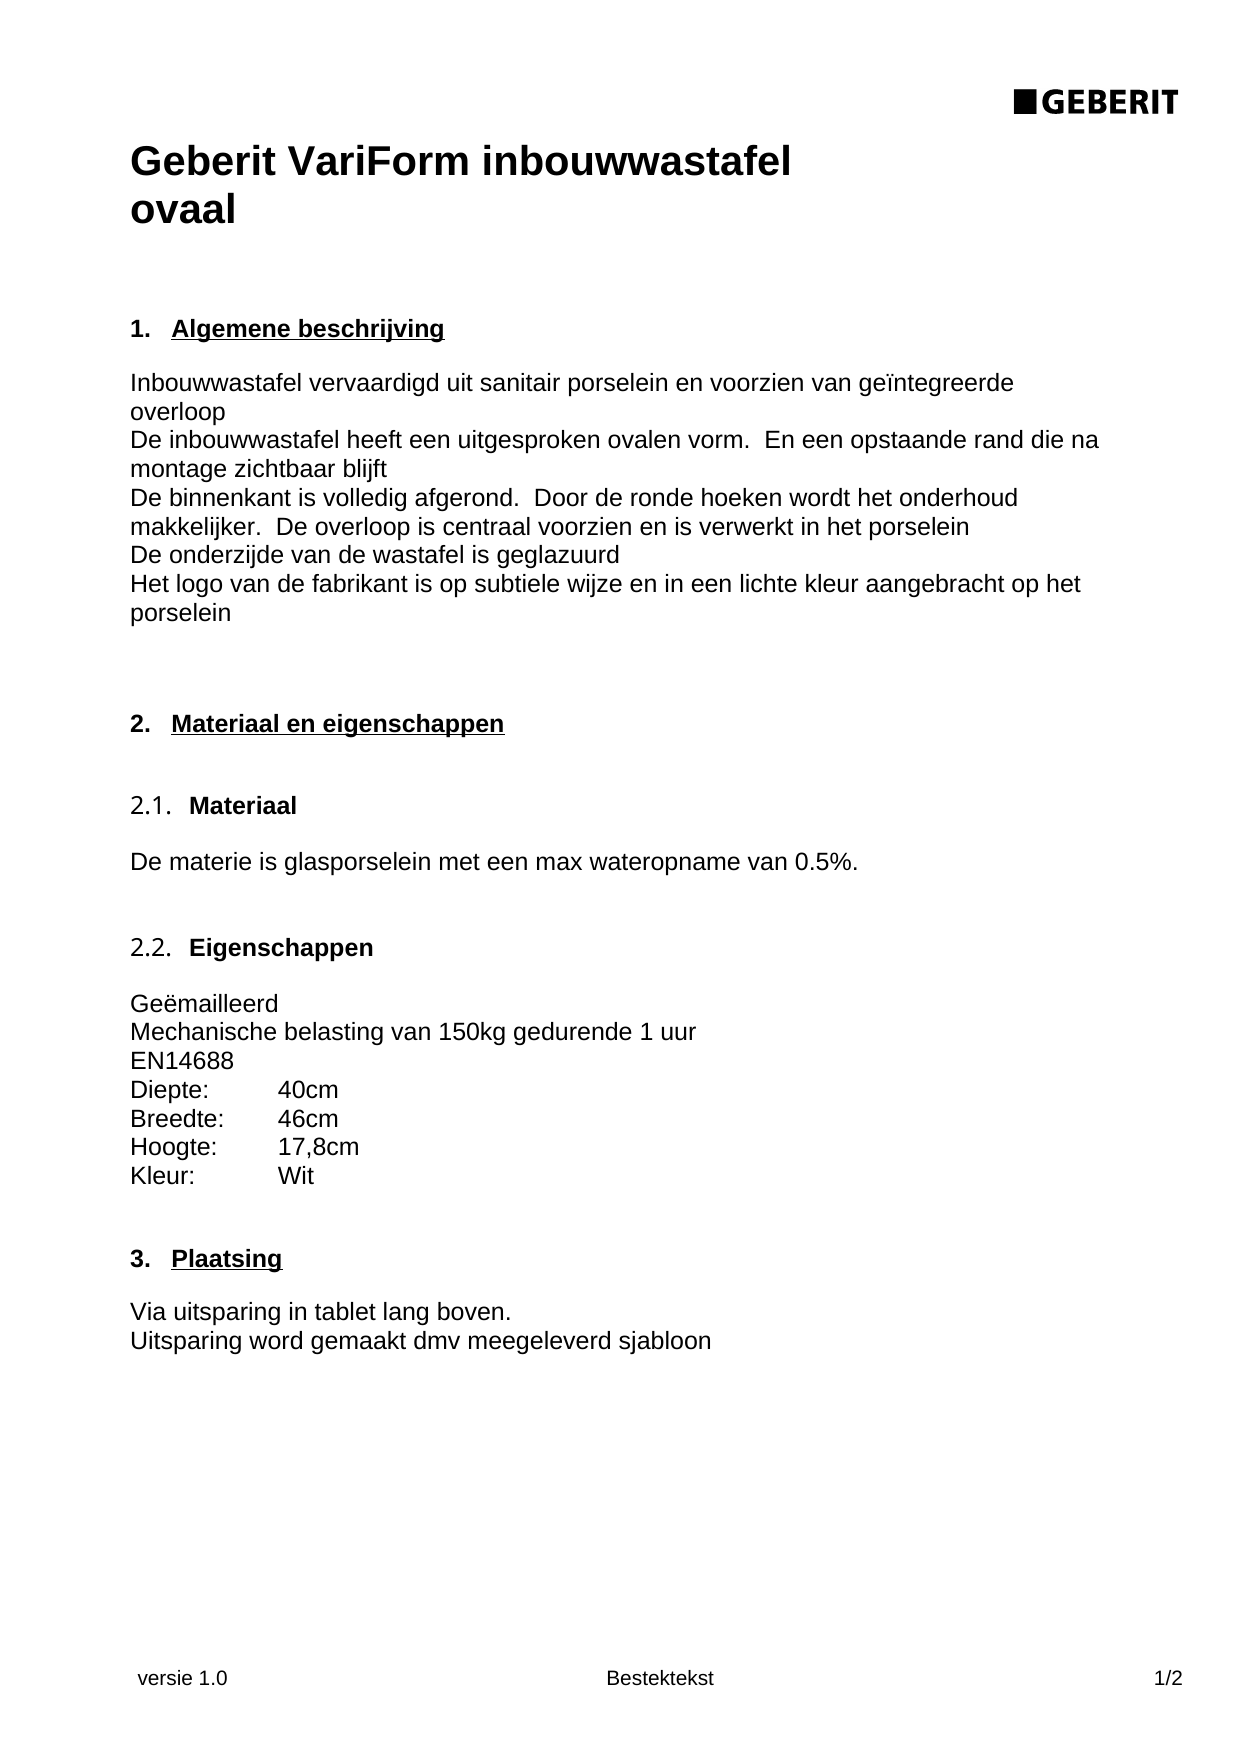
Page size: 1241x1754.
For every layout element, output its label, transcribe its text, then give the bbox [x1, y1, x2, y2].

picture [1013, 88, 1179, 115]
text De binnenkant is volledig afgerond. Door de ronde hoeken wordt het onderhoud makkelijker. De overloop is centraal voorzien en is verwerkt in het porselein [130, 483, 1110, 540]
subtitle Plaatsing [130, 1243, 1110, 1272]
text De materie is glasporselein met een max wateropname van 0.5%. [130, 847, 1110, 876]
text Mechanische belasting van 150kg gedurende 1 uur [130, 1017, 1110, 1046]
text Uitsparing word gemaakt dmv meegeleverd sjabloon [130, 1326, 1110, 1355]
text De onderzijde van de wastafel is geglazuurd [130, 540, 1110, 569]
text Inbouwwastafel vervaardigd uit sanitair porselein en voorzien van geïntegreerde overloop [130, 368, 1110, 425]
text De inbouwwastafel heeft een uitgesproken ovalen vorm. En een opstaande rand die na montage zichtbaar blijft [130, 425, 1110, 483]
subtitle Eigenschappen [130, 929, 1110, 963]
text Breedte: 46cm [130, 1103, 1110, 1132]
subtitle Materiaal en eigenschappen [130, 709, 1110, 738]
text Kleur: Wit [130, 1161, 1110, 1190]
text Diepte: 40cm [130, 1075, 1110, 1103]
subtitle Algemene beschrijving [130, 314, 1110, 343]
text Hoogte: 17,8cm [130, 1132, 1110, 1161]
text Het logo van de fabrikant is op subtiele wijze en in een lichte kleur aangebracht op het porselein [130, 569, 1110, 627]
subtitle Materiaal [130, 788, 1110, 822]
text Via uitsparing in tablet lang boven. [130, 1297, 1110, 1326]
text Geëmailleerd [130, 988, 1110, 1017]
text EN14688 [130, 1046, 1110, 1075]
